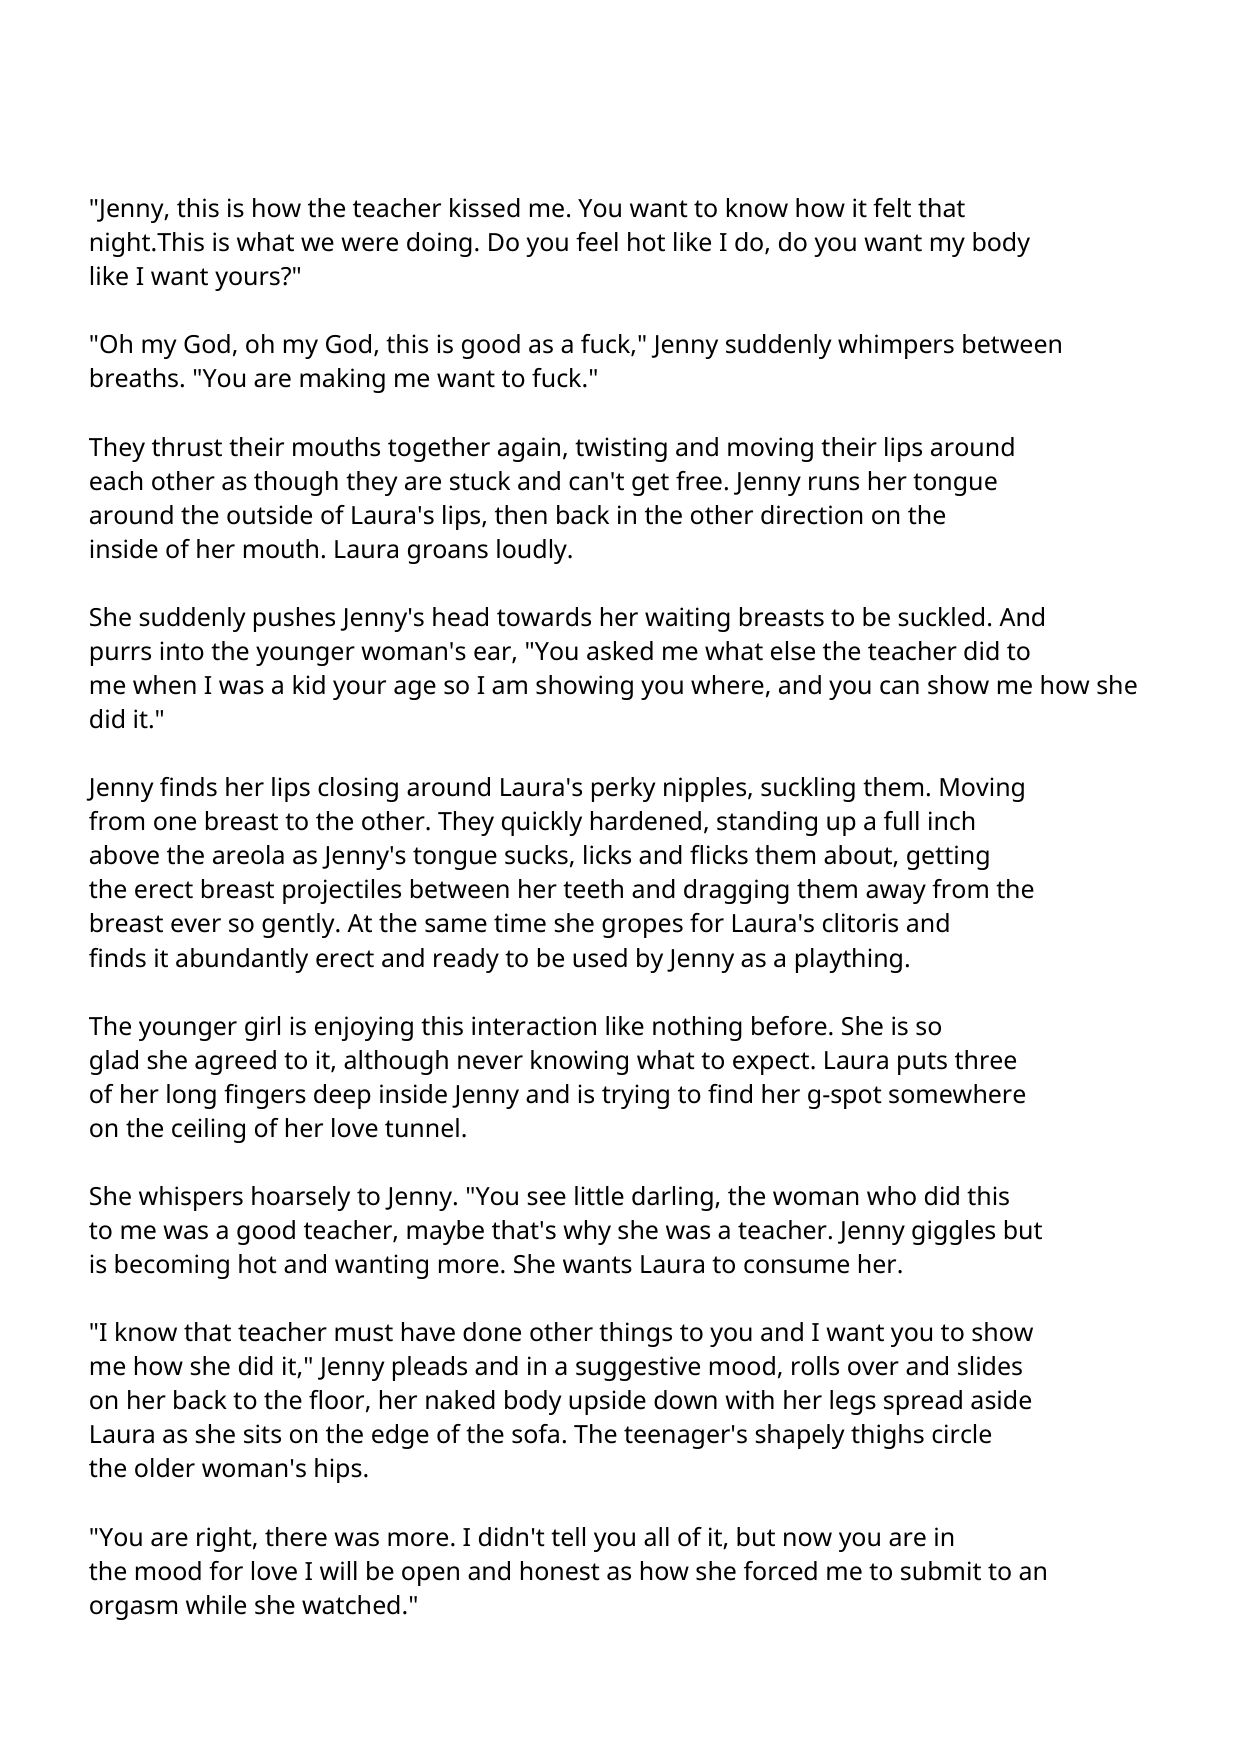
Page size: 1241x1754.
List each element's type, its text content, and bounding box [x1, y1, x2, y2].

text They thrust their mouths together again, twisting and moving their lips around [89, 429, 1152, 463]
text from one breast to the other. They quickly hardened, standing up a full inch [89, 804, 1152, 838]
text to me was a good teacher, maybe that's why she was a teacher. Jenny giggles but [89, 1213, 1152, 1247]
text inside of her mouth. Laura groans loudly. [89, 531, 1152, 566]
text The younger girl is enjoying this interaction like nothing before. She is so [89, 1008, 1152, 1042]
text the mood for love I will be open and honest as how she forced me to submit to an [89, 1553, 1152, 1587]
text above the areola as Jenny's tongue sucks, licks and flicks them about, getting [89, 838, 1152, 872]
text orgasm while she watched." [89, 1587, 1152, 1621]
text She whispers hoarsely to Jenny. "You see little darling, the woman who did this [89, 1179, 1152, 1213]
text me how she did it," Jenny pleads and in a suggestive mood, rolls over and slides [89, 1349, 1152, 1383]
text around the outside of Laura's lips, then back in the other direction on the [89, 497, 1152, 531]
text each other as though they are stuck and can't get free. Jenny runs her tongue [89, 463, 1152, 497]
text "I know that teacher must have done other things to you and I want you to show [89, 1315, 1152, 1349]
text on her back to the floor, her naked body upside down with her legs spread aside [89, 1383, 1152, 1417]
text "You are right, there was more. I didn't tell you all of it, but now you are in [89, 1519, 1152, 1553]
text Laura as she sits on the edge of the sofa. The teenager's shapely thighs circle [89, 1417, 1152, 1451]
text on the ceiling of her love tunnel. [89, 1111, 1152, 1144]
text breast ever so gently. At the same time she gropes for Laura's clitoris and [89, 906, 1152, 940]
text is becoming hot and wanting more. She wants Laura to consume her. [89, 1247, 1152, 1281]
text "Oh my God, oh my God, this is good as a fuck," Jenny suddenly whimpers between [89, 327, 1152, 361]
text the older woman's hips. [89, 1451, 1152, 1485]
text purrs into the younger woman's ear, "You asked me what else the teacher did to [89, 634, 1152, 668]
text like I want yours?" [89, 259, 1152, 293]
text finds it abundantly erect and ready to be used by Jenny as a plaything. [89, 940, 1152, 974]
text She suddenly pushes Jenny's head towards her waiting breasts to be suckled. And [89, 599, 1152, 634]
text of her long fingers deep inside Jenny and is trying to find her g-spot somewhere [89, 1076, 1152, 1111]
text Jenny finds her lips closing around Laura's perky nipples, suckling them. Moving [89, 770, 1152, 804]
text breaths. "You are making me want to fuck." [89, 361, 1152, 395]
text night.This is what we were doing. Do you feel hot like I do, do you want my body [89, 225, 1152, 259]
text me when I was a kid your age so I am showing you where, and you can show me how she did it." [89, 668, 1152, 736]
text the erect breast projectiles between her teeth and dragging them away from the [89, 872, 1152, 906]
text glad she agreed to it, although never knowing what to expect. Laura puts three [89, 1042, 1152, 1076]
text "Jenny, this is how the teacher kissed me. You want to know how it felt that [89, 191, 1152, 225]
